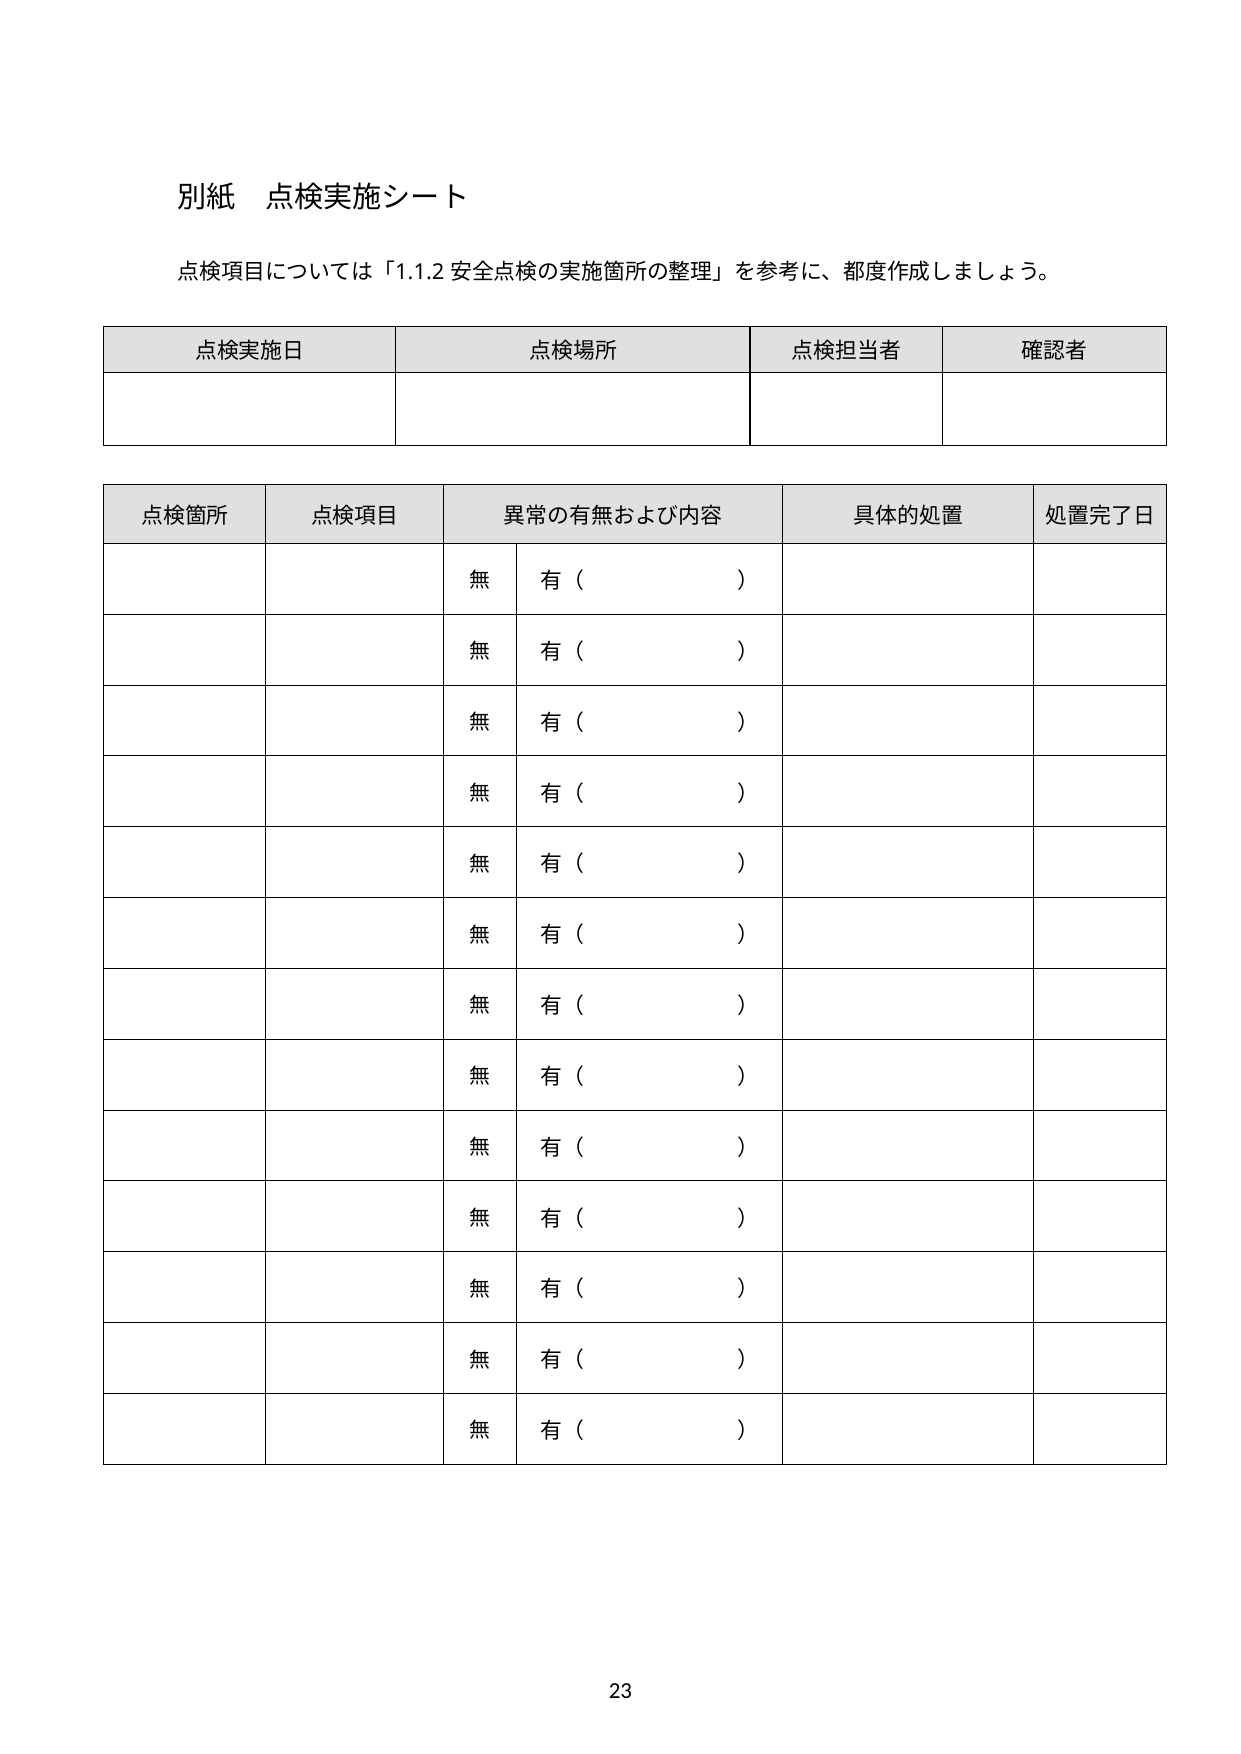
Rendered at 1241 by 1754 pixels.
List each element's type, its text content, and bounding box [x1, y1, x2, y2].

table_cell [266, 1111, 443, 1180]
table_cell 無 [444, 969, 516, 1039]
table_cell [783, 544, 1033, 614]
table_header 具体的処置 [783, 485, 1033, 543]
table_header 点検場所 [396, 327, 749, 372]
table_cell [1034, 1394, 1166, 1464]
table_cell [104, 898, 265, 968]
table_cell 無 [444, 544, 516, 614]
table_cell 無 [444, 1111, 516, 1180]
table_header 点検担当者 [751, 327, 942, 372]
table_cell [783, 615, 1033, 684]
table_header 点検項目 [266, 485, 443, 543]
table_cell [783, 827, 1033, 897]
table_cell [783, 1394, 1033, 1464]
table_cell [104, 1394, 265, 1464]
table_cell [1034, 969, 1166, 1039]
table_cell [266, 1394, 443, 1464]
table_cell 無 [444, 898, 516, 968]
table_cell 有（ ） [517, 1394, 782, 1464]
table_cell [266, 827, 443, 897]
table_cell [266, 615, 443, 684]
table_cell [783, 969, 1033, 1039]
table_cell [266, 1252, 443, 1322]
table_cell 有（ ） [517, 827, 782, 897]
table_cell [783, 686, 1033, 755]
table_cell [104, 1111, 265, 1180]
table_header 処置完了日 [1034, 485, 1166, 543]
table_cell 無 [444, 686, 516, 755]
table_cell [783, 1181, 1033, 1251]
table_cell [1034, 544, 1166, 614]
table_cell 有（ ） [517, 1252, 782, 1322]
subtitle 別紙 点検実施シート [177, 157, 1063, 232]
table_cell 有（ ） [517, 1181, 782, 1251]
table_cell [751, 373, 942, 445]
table_cell [266, 1323, 443, 1393]
table_cell 無 [444, 1252, 516, 1322]
table_cell [1034, 898, 1166, 968]
table_cell [783, 1111, 1033, 1180]
table_cell [104, 1181, 265, 1251]
table_cell 有（ ） [517, 615, 782, 684]
table_cell 有（ ） [517, 544, 782, 614]
table_cell 無 [444, 1323, 516, 1393]
table_cell [266, 898, 443, 968]
table_cell [1034, 1323, 1166, 1393]
table_cell 無 [444, 827, 516, 897]
table_cell [104, 969, 265, 1039]
table_cell [396, 373, 749, 445]
table_cell [104, 1040, 265, 1109]
table_cell [266, 1181, 443, 1251]
table_header 確認者 [943, 327, 1166, 372]
table_cell 無 [444, 615, 516, 684]
table_cell [783, 1252, 1033, 1322]
table_cell 無 [444, 1040, 516, 1109]
table_cell [104, 615, 265, 684]
table_cell [1034, 1111, 1166, 1180]
table_cell 無 [444, 1181, 516, 1251]
table_cell [104, 373, 395, 445]
table_cell [1034, 1252, 1166, 1322]
table_cell [104, 827, 265, 897]
table_cell [104, 544, 265, 614]
table_cell 無 [444, 756, 516, 826]
table_cell 有（ ） [517, 686, 782, 755]
table_cell [266, 544, 443, 614]
table_cell [104, 756, 265, 826]
table_cell [783, 1040, 1033, 1109]
table_header 点検実施日 [104, 327, 395, 372]
table_cell [943, 373, 1166, 445]
table_cell 有（ ） [517, 756, 782, 826]
table_cell [1034, 686, 1166, 755]
table_cell [1034, 756, 1166, 826]
table_cell [266, 686, 443, 755]
table_cell [1034, 615, 1166, 684]
table_header 点検箇所 [104, 485, 265, 543]
table_cell [104, 1323, 265, 1393]
text 点検項目については「1.1.2 安全点検の実施箇所の整理」を参考に、都度作成しましょう。 [177, 251, 1063, 288]
table_cell [104, 686, 265, 755]
table_cell [1034, 827, 1166, 897]
table_cell 有（ ） [517, 898, 782, 968]
table_cell 無 [444, 1394, 516, 1464]
table_cell [783, 756, 1033, 826]
table_cell 有（ ） [517, 1040, 782, 1109]
table_cell 有（ ） [517, 969, 782, 1039]
table_header 異常の有無および内容 [444, 485, 782, 543]
table_cell [783, 898, 1033, 968]
table_cell [783, 1323, 1033, 1393]
table_cell 有（ ） [517, 1323, 782, 1393]
table_cell [266, 969, 443, 1039]
table_cell [266, 756, 443, 826]
table_cell [104, 1252, 265, 1322]
table_cell 有（ ） [517, 1111, 782, 1180]
table_cell [1034, 1181, 1166, 1251]
table_cell [1034, 1040, 1166, 1109]
table_cell [266, 1040, 443, 1109]
